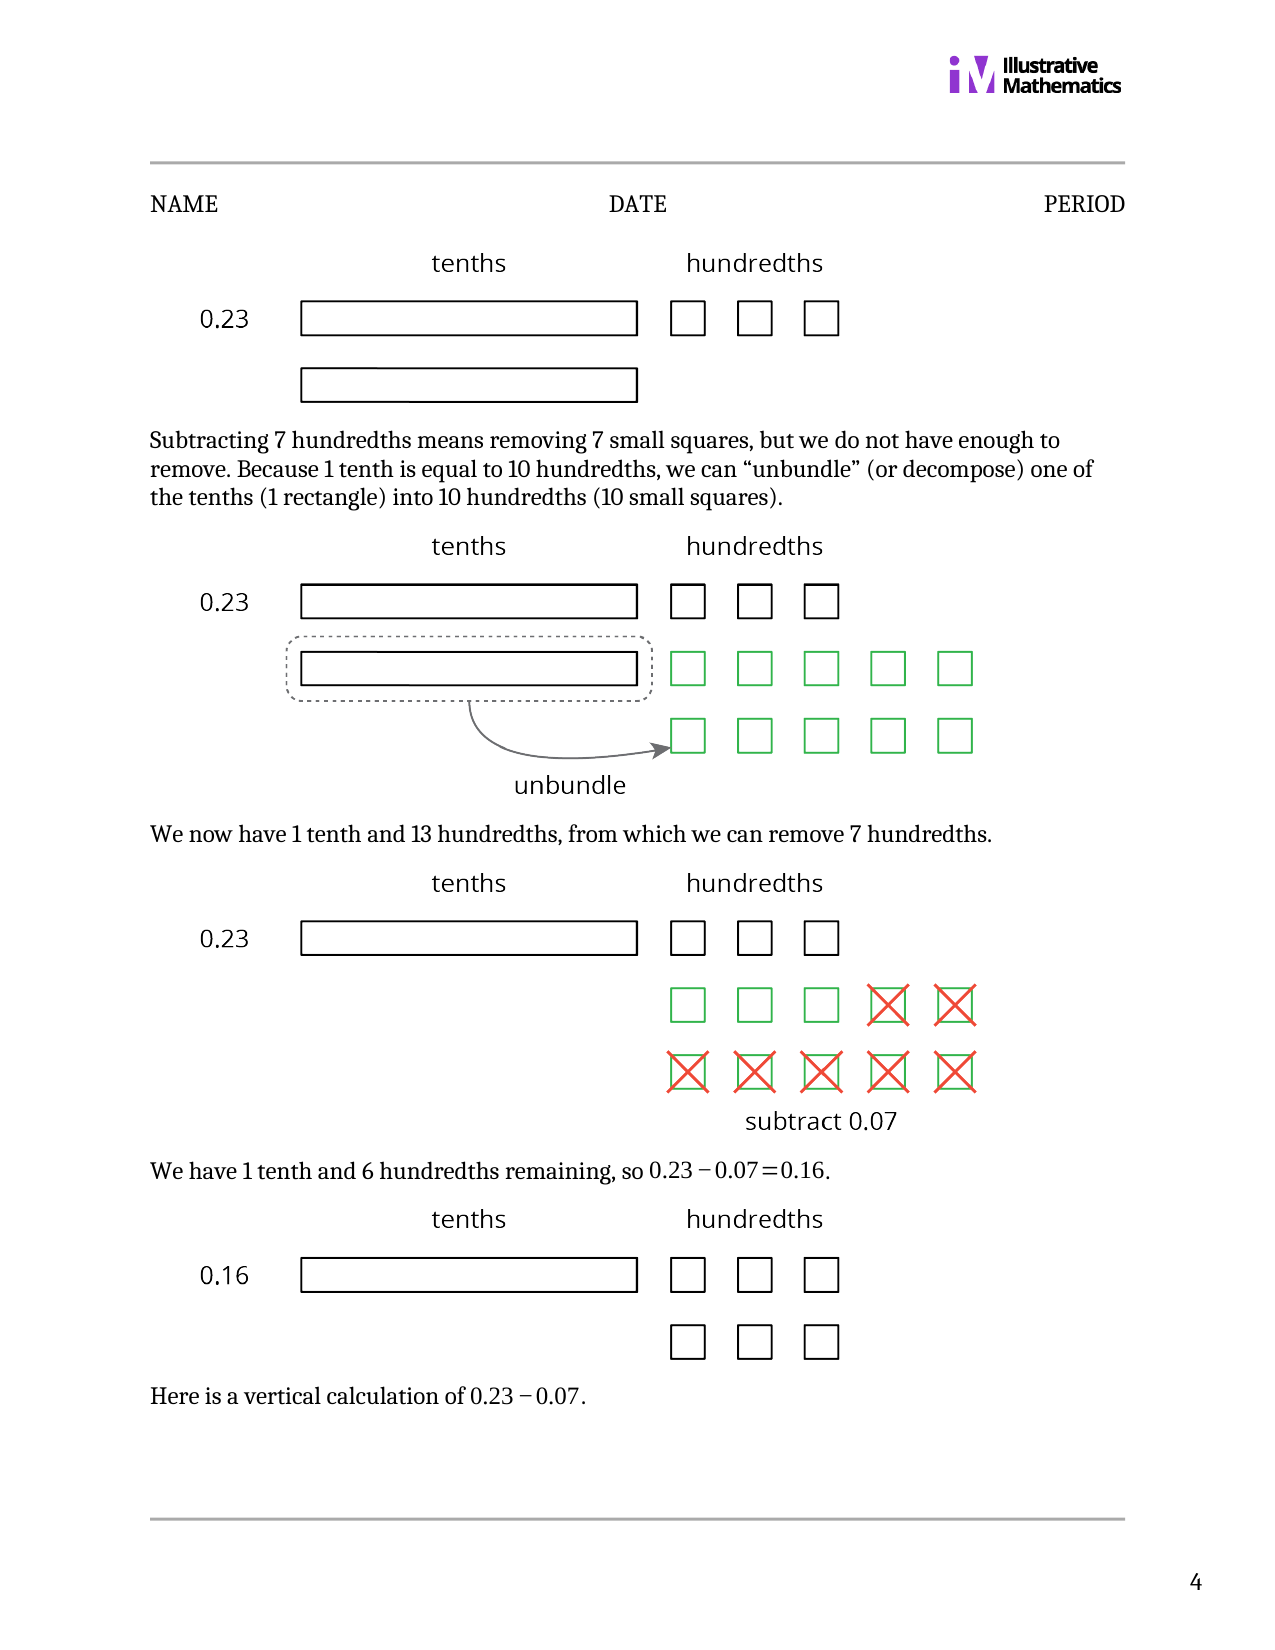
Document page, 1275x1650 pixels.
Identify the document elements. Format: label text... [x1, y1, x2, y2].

picture [168, 530, 1010, 802]
picture [168, 867, 1010, 1138]
picture [949, 55, 1121, 93]
picture [168, 1204, 1010, 1364]
text Subtracting 7 hundredths means removing 7 small squares, but we do not have enough to remove. Because 1 tenth is equal to 10 hundredths, we can “unbundle” (or decompose) one of the tenths (1 rectangle) into 10 hundredths (10 small squares). [150, 426, 1125, 512]
picture [168, 247, 1010, 407]
text We have 1 tenth and 6 hundredths remaining, so . [150, 1157, 1125, 1185]
text Here is a vertical calculation of . [150, 1382, 1125, 1411]
text We now have 1 tenth and 13 hundredths, from which we can remove 7 hundredths. [150, 820, 1125, 849]
